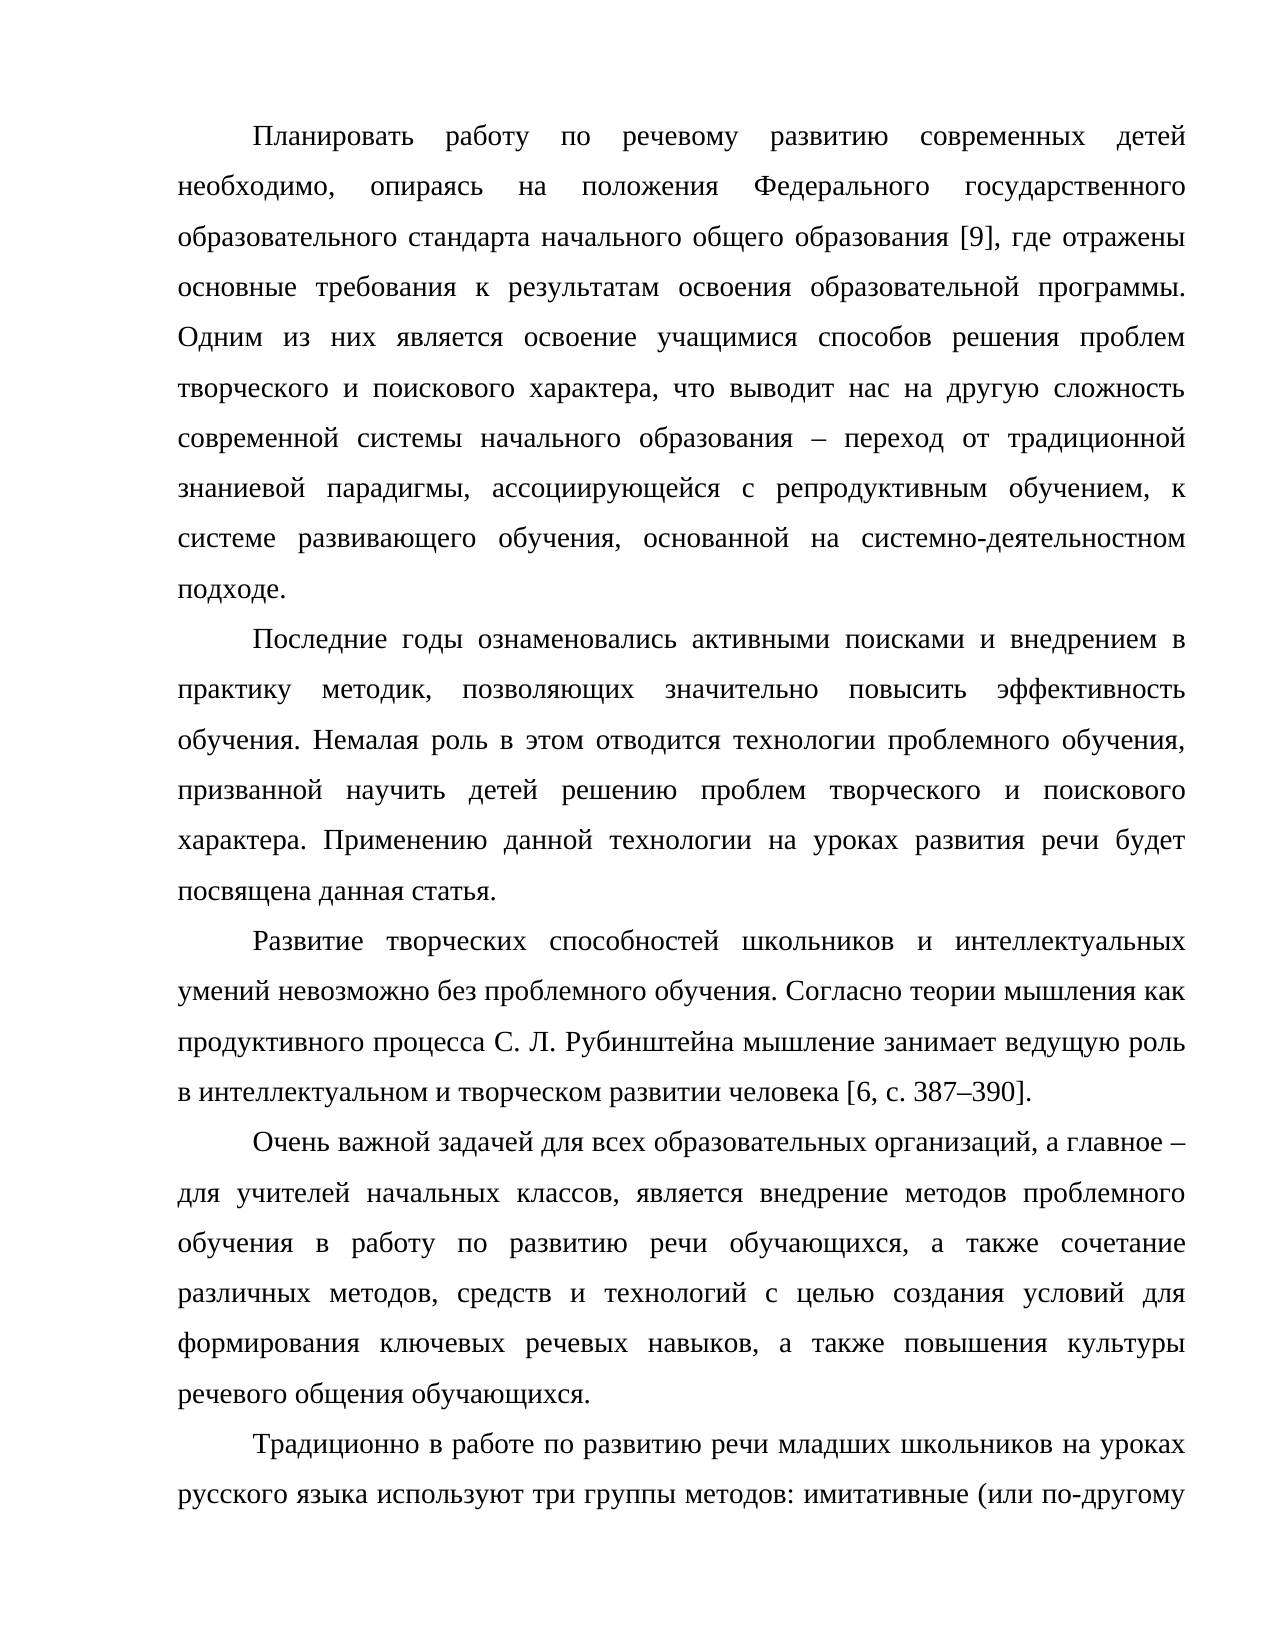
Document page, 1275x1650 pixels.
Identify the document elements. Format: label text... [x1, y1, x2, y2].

text Очень важной задачей для всех образовательных организаций, а главное – для учителей начальных классов, является внедрение методов проблемного обучения в работу по развитию речи обучающихся, а также сочетание различных методов, средств и технологий с целью создания условий для формирования ключевых речевых навыков, а также повышения культуры речевого общения обучающихся. [177, 1124, 1186, 1409]
text Развитие творческих способностей школьников и интеллектуальных умений невозможно без проблемного обучения. Согласно теории мышления как продуктивного процесса С. Л. Рубинштейна мышление занимает ведущую роль в интеллектуальном и творческом развитии человека [6, c. 387–390]. [177, 923, 1186, 1108]
text Планировать работу по речевому развитию современных детей необходимо, опираясь на положения Федерального государственного образовательного стандарта начального общего образования [9], где отражены основные требования к результатам освоения образовательной программы. Одним из них является освоение учащимися способов решения проблем творческого и поискового характера, что выводит нас на другую сложность современной системы начального образования – переход от традиционной знаниевой парадигмы, ассоциирующейся с репродуктивным обучением, к системе развивающего обучения, основанной на системно-деятельностном подходе. [177, 118, 1186, 604]
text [177, 1426, 1186, 1510]
text Последние годы ознаменовались активными поисками и внедрением в практику методик, позволяющих значительно повысить эффективность обучения. Немалая роль в этом отводится технологии проблемного обучения, призванной научить детей решению проблем творческого и поискового характера. Применению данной технологии на уроках развития речи будет посвящена данная статья. [177, 621, 1186, 906]
